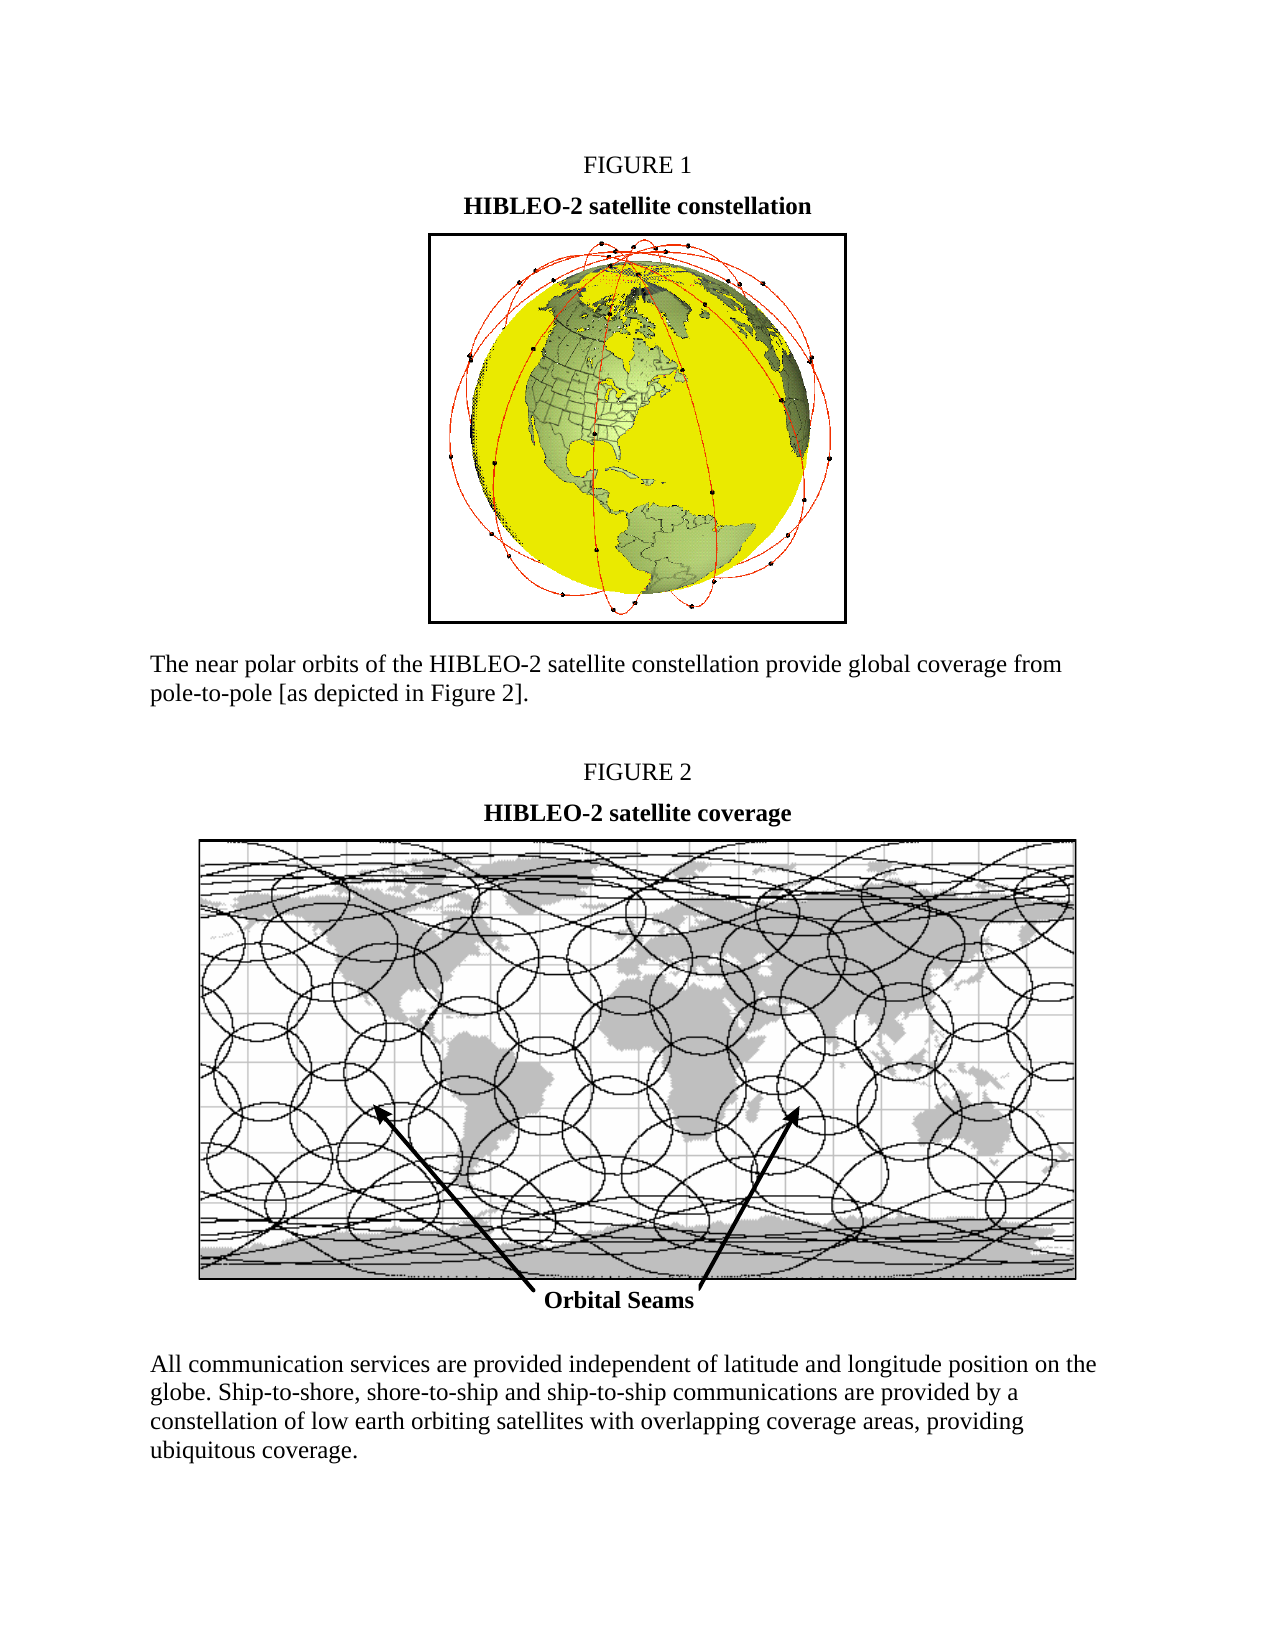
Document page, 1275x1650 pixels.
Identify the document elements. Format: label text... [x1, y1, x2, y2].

text Figure 1 [150, 150, 1125, 179]
text Figure 2 [150, 757, 1125, 786]
title HIBLEO-2 satellite constellation [150, 191, 1125, 220]
title HIBLEO-2 satellite coverage [150, 798, 1125, 827]
picture [431, 236, 844, 621]
text All communication services are provided independent of latitude and longitude position on the globe. Ship-to-shore, shore-to-ship and ship-to-ship communications are provided by a constellation of low earth orbiting satellites with overlapping coverage areas, providing ubiquitous coverage. [150, 1349, 1125, 1464]
text The near polar orbits of the HIBLEO-2 satellite constellation provide global coverage from pole-to-pole [as depicted in Figure 2]. [150, 649, 1125, 707]
